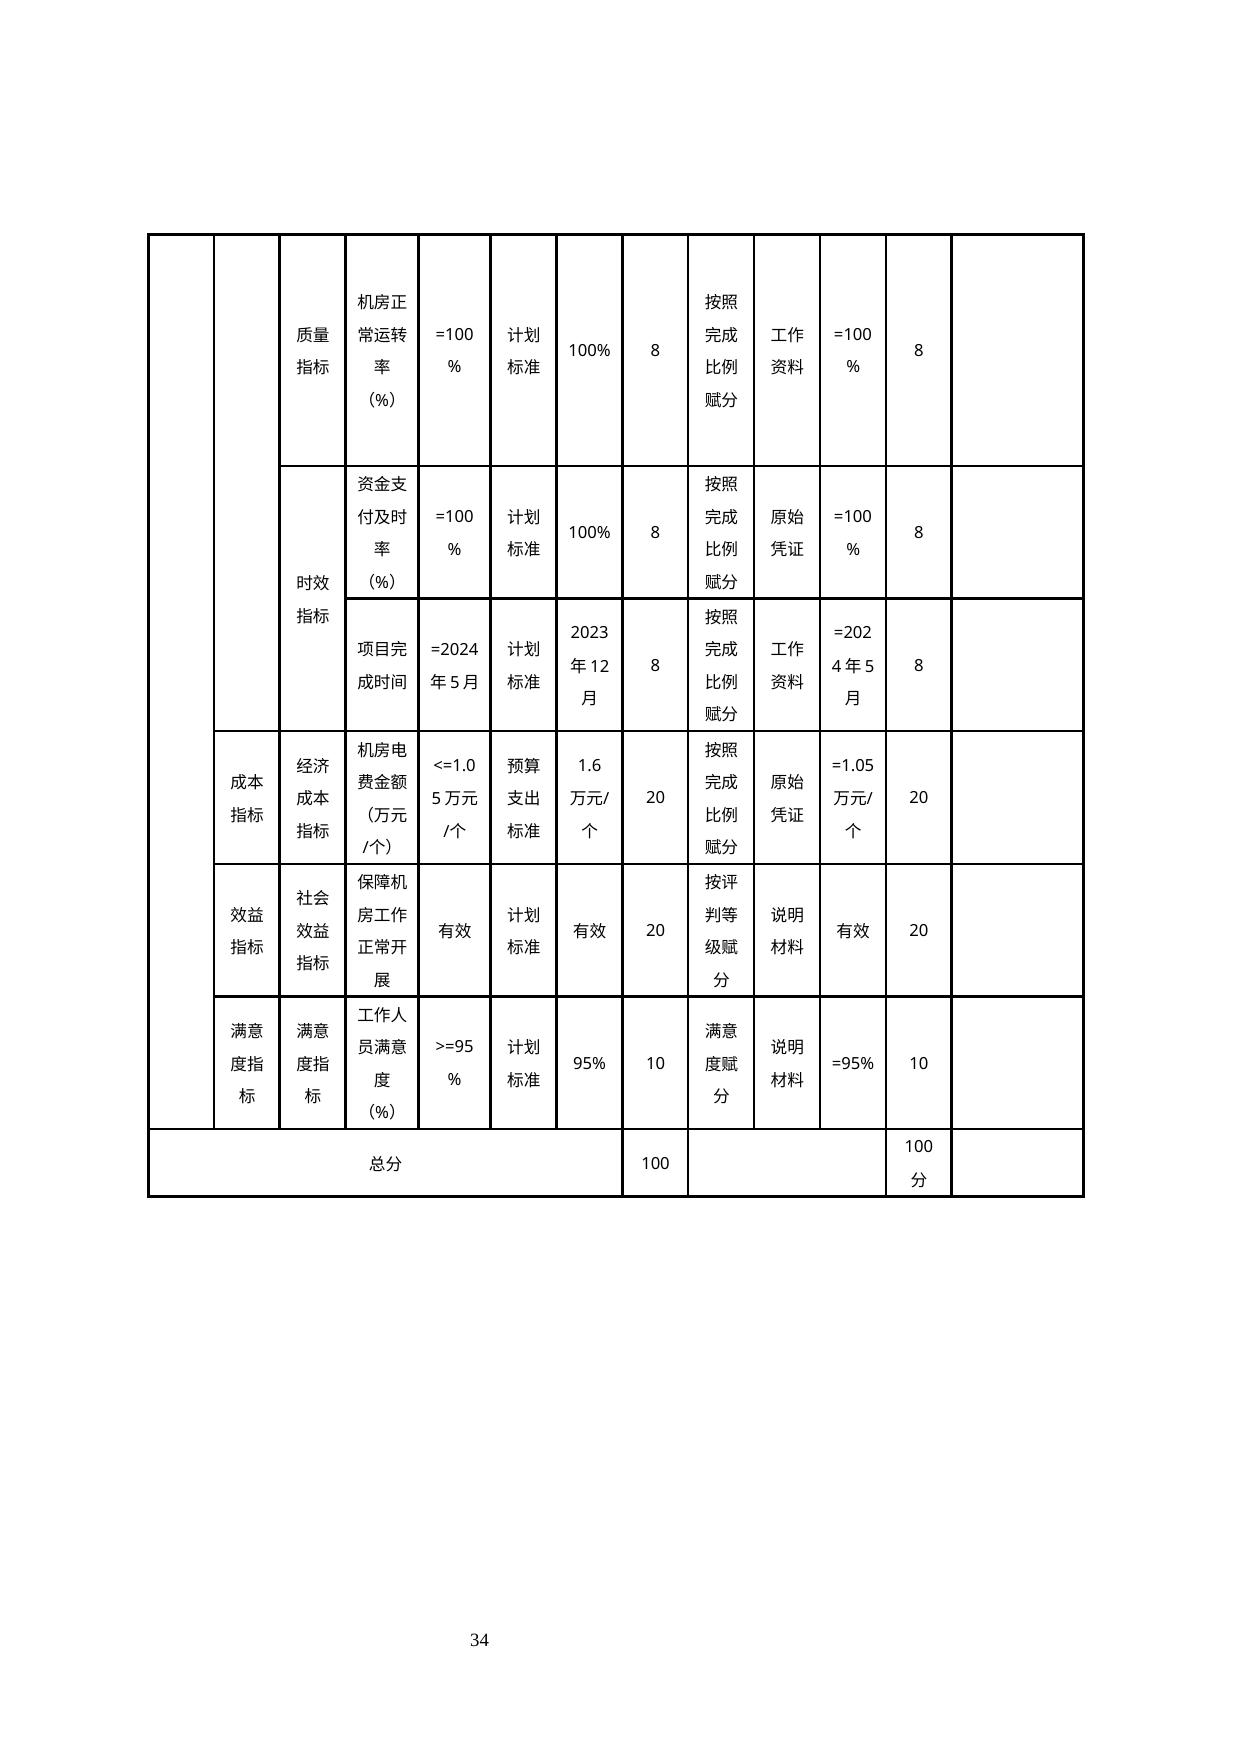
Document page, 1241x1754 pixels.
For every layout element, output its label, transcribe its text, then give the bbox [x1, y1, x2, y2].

table_cell 计划标准 [492, 467, 555, 597]
table_cell 满意度指标 [215, 998, 278, 1128]
table_cell 计划标准 [492, 998, 555, 1128]
table_cell 10 [887, 998, 950, 1128]
table_cell =1.05万元/个 [821, 732, 885, 862]
table_cell [953, 1130, 1082, 1195]
table_cell 20 [887, 865, 950, 995]
table_cell 保障机房工作正常开展 [347, 865, 417, 995]
table_cell 有效 [558, 865, 621, 995]
table_cell 按照完成比例赋分 [689, 600, 753, 730]
table_cell 8 [624, 600, 687, 730]
table_cell 95% [558, 998, 621, 1128]
table_cell 满意度赋分 [689, 998, 753, 1128]
table_cell 按照完成比例赋分 [689, 236, 753, 464]
table_cell 8 [887, 600, 950, 730]
table_cell =2024年5月 [821, 600, 885, 730]
table_cell 原始凭证 [755, 732, 819, 862]
table_cell 时效指标 [281, 467, 344, 730]
table_cell 计划标准 [492, 600, 555, 730]
table_cell 说明材料 [755, 998, 819, 1128]
table_cell 1.6万元/个 [558, 732, 621, 862]
table_cell 8 [624, 467, 687, 597]
table_cell 社会效益指标 [281, 865, 344, 995]
table_cell 经济成本指标 [281, 732, 344, 862]
table_cell [953, 865, 1082, 995]
table_cell =2024年5月 [420, 600, 489, 730]
table_cell =100% [420, 236, 489, 464]
table_cell =95% [821, 998, 885, 1128]
table_cell 总分 [150, 1130, 621, 1195]
table_cell [953, 236, 1082, 464]
table_cell 计划标准 [492, 236, 555, 464]
table_cell 按评判等级赋分 [689, 865, 753, 995]
table_cell 工作资料 [755, 600, 819, 730]
table_cell 20 [624, 732, 687, 862]
table_cell 按照完成比例赋分 [689, 467, 753, 597]
table_cell 100 [624, 1130, 687, 1195]
table_cell 预算支出标准 [492, 732, 555, 862]
table_cell 8 [887, 467, 950, 597]
table_cell [953, 732, 1082, 862]
table_cell 成本指标 [215, 732, 278, 862]
table_cell 资金支付及时率（%） [347, 467, 417, 597]
table_cell 有效 [821, 865, 885, 995]
table_cell 说明材料 [755, 865, 819, 995]
table_cell 工作人员满意度（%） [347, 998, 417, 1128]
table_cell 机房正常运转率（%） [347, 236, 417, 464]
table_cell 计划标准 [492, 865, 555, 995]
table_cell 100% [558, 236, 621, 464]
table_cell 20 [624, 865, 687, 995]
table_cell 项目完成时间 [347, 600, 417, 730]
table_cell 100分 [887, 1130, 950, 1195]
table_cell 满意度指标 [281, 998, 344, 1128]
table_cell [953, 998, 1082, 1128]
table_cell [953, 600, 1082, 730]
table_cell [953, 467, 1082, 597]
table_cell 8 [624, 236, 687, 464]
table_cell 有效 [420, 865, 489, 995]
table_cell <=1.05万元/个 [420, 732, 489, 862]
table_cell 20 [887, 732, 950, 862]
table_cell =100% [821, 467, 885, 597]
table_cell >=95% [420, 998, 489, 1128]
table_cell 原始凭证 [755, 467, 819, 597]
table_cell 按照完成比例赋分 [689, 732, 753, 862]
table_cell =100% [821, 236, 885, 464]
table_cell 工作资料 [755, 236, 819, 464]
table_cell 效益指标 [215, 865, 278, 995]
table_cell [689, 1130, 885, 1195]
table_cell =100% [420, 467, 489, 597]
table_cell 8 [887, 236, 950, 464]
table_cell 100% [558, 467, 621, 597]
table_cell 2023年12月 [558, 600, 621, 730]
table_cell 10 [624, 998, 687, 1128]
table_cell 质量指标 [281, 236, 344, 464]
table_cell 机房电费金额（万元/个） [347, 732, 417, 862]
